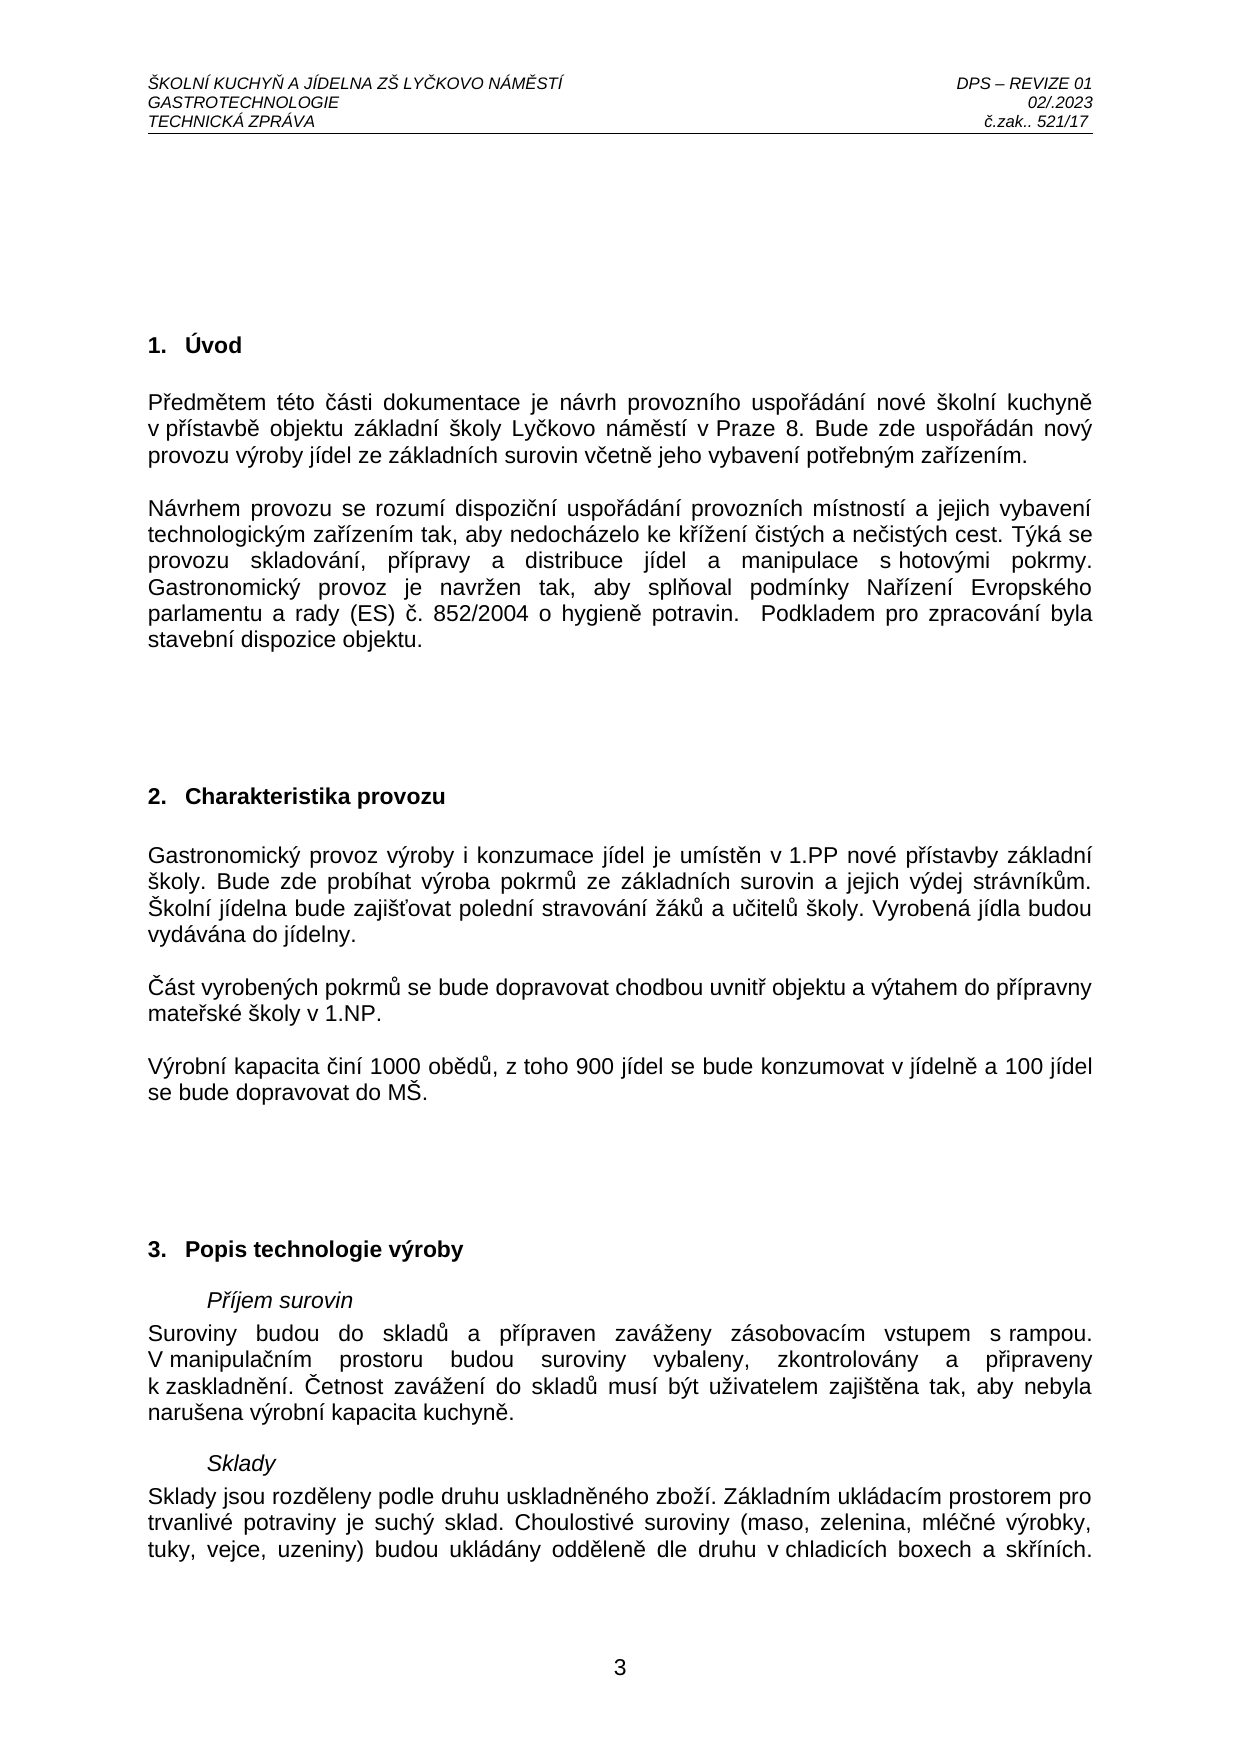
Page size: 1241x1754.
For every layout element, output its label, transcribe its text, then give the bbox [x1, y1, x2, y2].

text Návrhem provozu se rozumí dispoziční uspořádání provozních místností a jejich vybavení technologickým zařízením tak, aby nedocházelo ke křížení čistých a nečistých cest. Týká se provozu skladování, přípravy a distribuce jídel a manipulace s hotovými pokrmy. Gastronomický provoz je navržen tak, aby splňoval podmínky Nařízení Evropského parlamentu a rady (ES) č. 852/2004 o hygieně potravin. Podkladem pro zpracování byla stavební dispozice objektu. [148, 494, 1093, 653]
text Předmětem této části dokumentace je návrh provozního uspořádání nové školní kuchyně v přístavbě objektu základní školy Lyčkovo náměstí v Praze 8. Bude zde uspořádán nový provozu výroby jídel ze základních surovin včetně jeho vybavení potřebným zařízením. [148, 389, 1093, 468]
subtitle Popis technologie výroby [148, 1236, 1093, 1262]
text Suroviny budou do skladů a přípraven zaváženy zásobovacím vstupem s rampou. V manipulačním prostoru budou suroviny vybaleny, zkontrolovány a připraveny k zaskladnění. Četnost zavážení do skladů musí být uživatelem zajištěna tak, aby nebyla narušena výrobní kapacita kuchyně. [148, 1320, 1093, 1425]
subtitle Příjem surovin [148, 1287, 1093, 1314]
text Část vyrobených pokrmů se bude dopravovat chodbou uvnitř objektu a výtahem do přípravny mateřské školy v 1.NP. [148, 974, 1093, 1026]
text Gastronomický provoz výroby i konzumace jídel je umístěn v 1.PP nové přístavby základní školy. Bude zde probíhat výroba pokrmů ze základních surovin a jejich výdej strávníkům. Školní jídelna bude zajišťovat polední stravování žáků a učitelů školy. Vyrobená jídla budou vydávána do jídelny. [148, 842, 1093, 947]
subtitle Charakteristika provozu [148, 783, 1093, 809]
subtitle Sklady [148, 1450, 1093, 1477]
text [148, 1483, 1093, 1562]
text Výrobní kapacita činí 1000 obědů, z toho 900 jídel se bude konzumovat v jídelně a 100 jídel se bude dopravovat do MŠ. [148, 1053, 1093, 1106]
subtitle Úvod [148, 332, 1093, 359]
